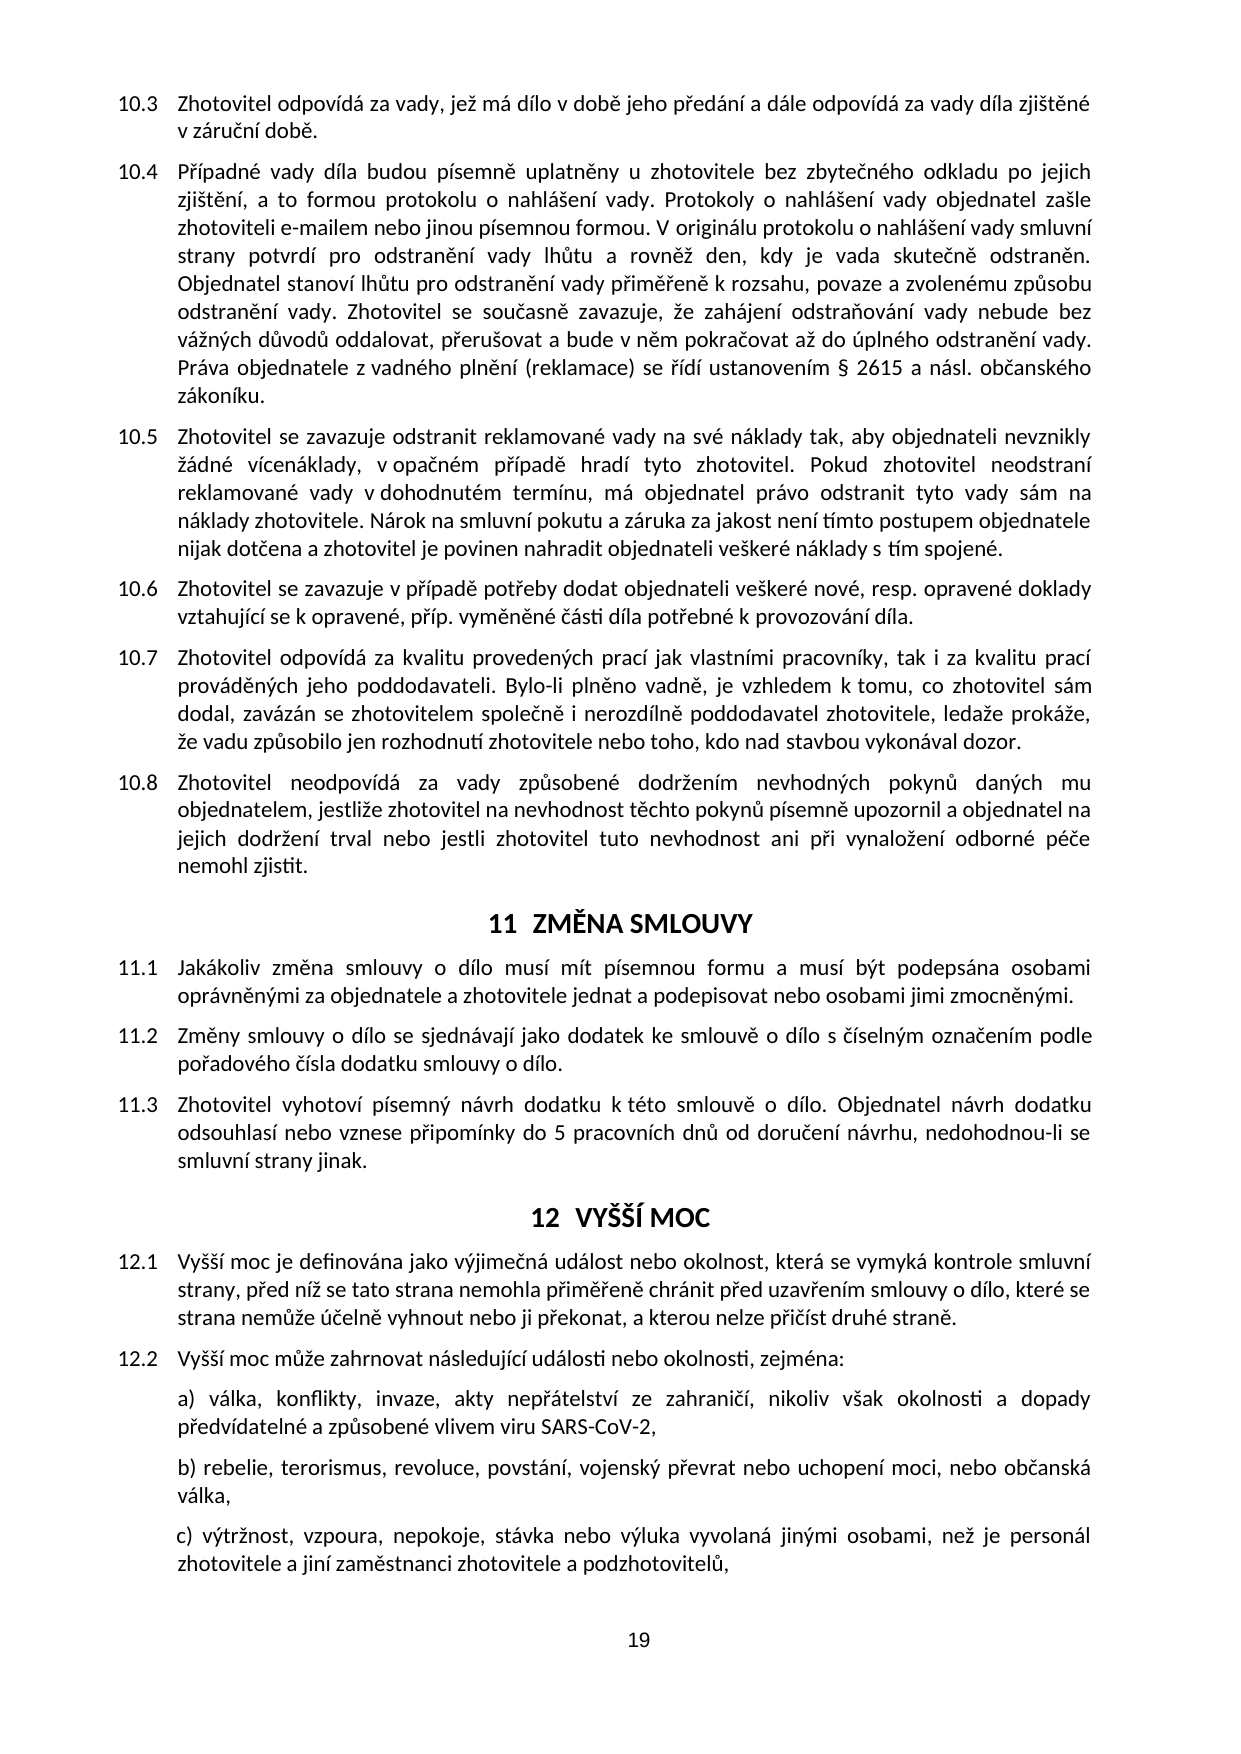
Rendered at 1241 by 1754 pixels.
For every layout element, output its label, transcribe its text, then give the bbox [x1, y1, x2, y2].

subtitle Vyšší moc je definována jako výjimečná událost nebo okolnost, která se vymyká kontrole smluvní strany, před níž se tato strana nemohla přiměřeně chránit před uzavřením smlouvy o dílo, které se strana nemůže účelně vyhnout nebo ji překonat, a kterou nelze přičíst druhé straně. [117, 1247, 1093, 1331]
subtitle Zhotovitel se zavazuje v případě potřeby dodat objednateli veškeré nové, resp. opravené doklady vztahující se k opravené, příp. vyměněné části díla potřebné k provozování díla. [117, 574, 1093, 631]
subtitle Zhotovitel odpovídá za kvalitu provedených prací jak vlastními pracovníky, tak i za kvalitu prací prováděných jeho poddodavateli. Bylo-li plněno vadně, je vzhledem k tomu, co zhotovitel sám dodal, zavázán se zhotovitelem společně i nerozdílně poddodavatel zhotovitele, ledaže prokáže, že vadu způsobilo jen rozhodnutí zhotovitele nebo toho, kdo nad stavbou vykonával dozor. [117, 643, 1093, 755]
subtitle Zhotovitel vyhotoví písemný návrh dodatku k této smlouvě o dílo. Objednatel návrh dodatku odsouhlasí nebo vznese připomínky do 5 pracovních dnů od doručení návrhu, nedohodnou-li se smluvní strany jinak. [117, 1090, 1093, 1174]
subtitle Vyšší moc [148, 1199, 1093, 1234]
subtitle b) rebelie, terorismus, revoluce, povstání, vojenský převrat nebo uchopení moci, nebo občanská válka, [177, 1453, 1093, 1509]
subtitle Zhotovitel neodpovídá za vady způsobené dodržením nevhodných pokynů daných mu objednatelem, jestliže zhotovitel na nevhodnost těchto pokynů písemně upozornil a objednatel na jejich dodržení trval nebo jestli zhotovitel tuto nevhodnost ani při vynaložení odborné péče nemohl zjistit. [117, 768, 1093, 880]
subtitle Změna smlouvy [148, 905, 1093, 940]
subtitle a) válka, konflikty, invaze, akty nepřátelství ze zahraničí, nikoliv však okolnosti a dopady předvídatelné a způsobené vlivem viru SARS-CoV-2, [177, 1384, 1093, 1440]
subtitle Změny smlouvy o dílo se sjednávají jako dodatek ke smlouvě o dílo s číselným označením podle pořadového čísla dodatku smlouvy o dílo. [117, 1021, 1093, 1077]
subtitle Jakákoliv změna smlouvy o dílo musí mít písemnou formu a musí být podepsána osobami oprávněnými za objednatele a zhotovitele jednat a podepisovat nebo osobami jimi zmocněnými. [117, 953, 1093, 1009]
subtitle Zhotovitel se zavazuje odstranit reklamované vady na své náklady tak, aby objednateli nevznikly žádné vícenáklady, v opačném případě hradí tyto zhotovitel. Pokud zhotovitel neodstraní reklamované vady v dohodnutém termínu, má objednatel právo odstranit tyto vady sám na náklady zhotovitele. Nárok na smluvní pokutu a záruka za jakost není tímto postupem objednatele nijak dotčena a zhotovitel je povinen nahradit objednateli veškeré náklady s tím spojené. [117, 422, 1093, 562]
subtitle Případné vady díla budou písemně uplatněny u zhotovitele bez zbytečného odkladu po jejich zjištění, a to formou protokolu o nahlášení vady. Protokoly o nahlášení vady objednatel zašle zhotoviteli e-mailem nebo jinou písemnou formou. V originálu protokolu o nahlášení vady smluvní strany potvrdí pro odstranění vady lhůtu a rovněž den, kdy je vada skutečně odstraněn. Objednatel stanoví lhůtu pro odstranění vady přiměřeně k rozsahu, povaze a zvolenému způsobu odstranění vady. Zhotovitel se současně zavazuje, že zahájení odstraňování vady nebude bez vážných důvodů oddalovat, přerušovat a bude v něm pokračovat až do úplného odstranění vady. Práva objednatele z vadného plnění (reklamace) se řídí ustanovením § 2615 a násl. občanského zákoníku. [117, 157, 1093, 409]
subtitle Zhotovitel odpovídá za vady, jež má dílo v době jeho předání a dále odpovídá za vady díla zjištěné v záruční době. [117, 89, 1093, 145]
subtitle Vyšší moc může zahrnovat následující události nebo okolnosti, zejména: [117, 1344, 1093, 1372]
subtitle c) výtržnost, vzpoura, nepokoje, stávka nebo výluka vyvolaná jinými osobami, než je personál zhotovitele a jiní zaměstnanci zhotovitele a podzhotovitelů, [176, 1521, 1093, 1577]
